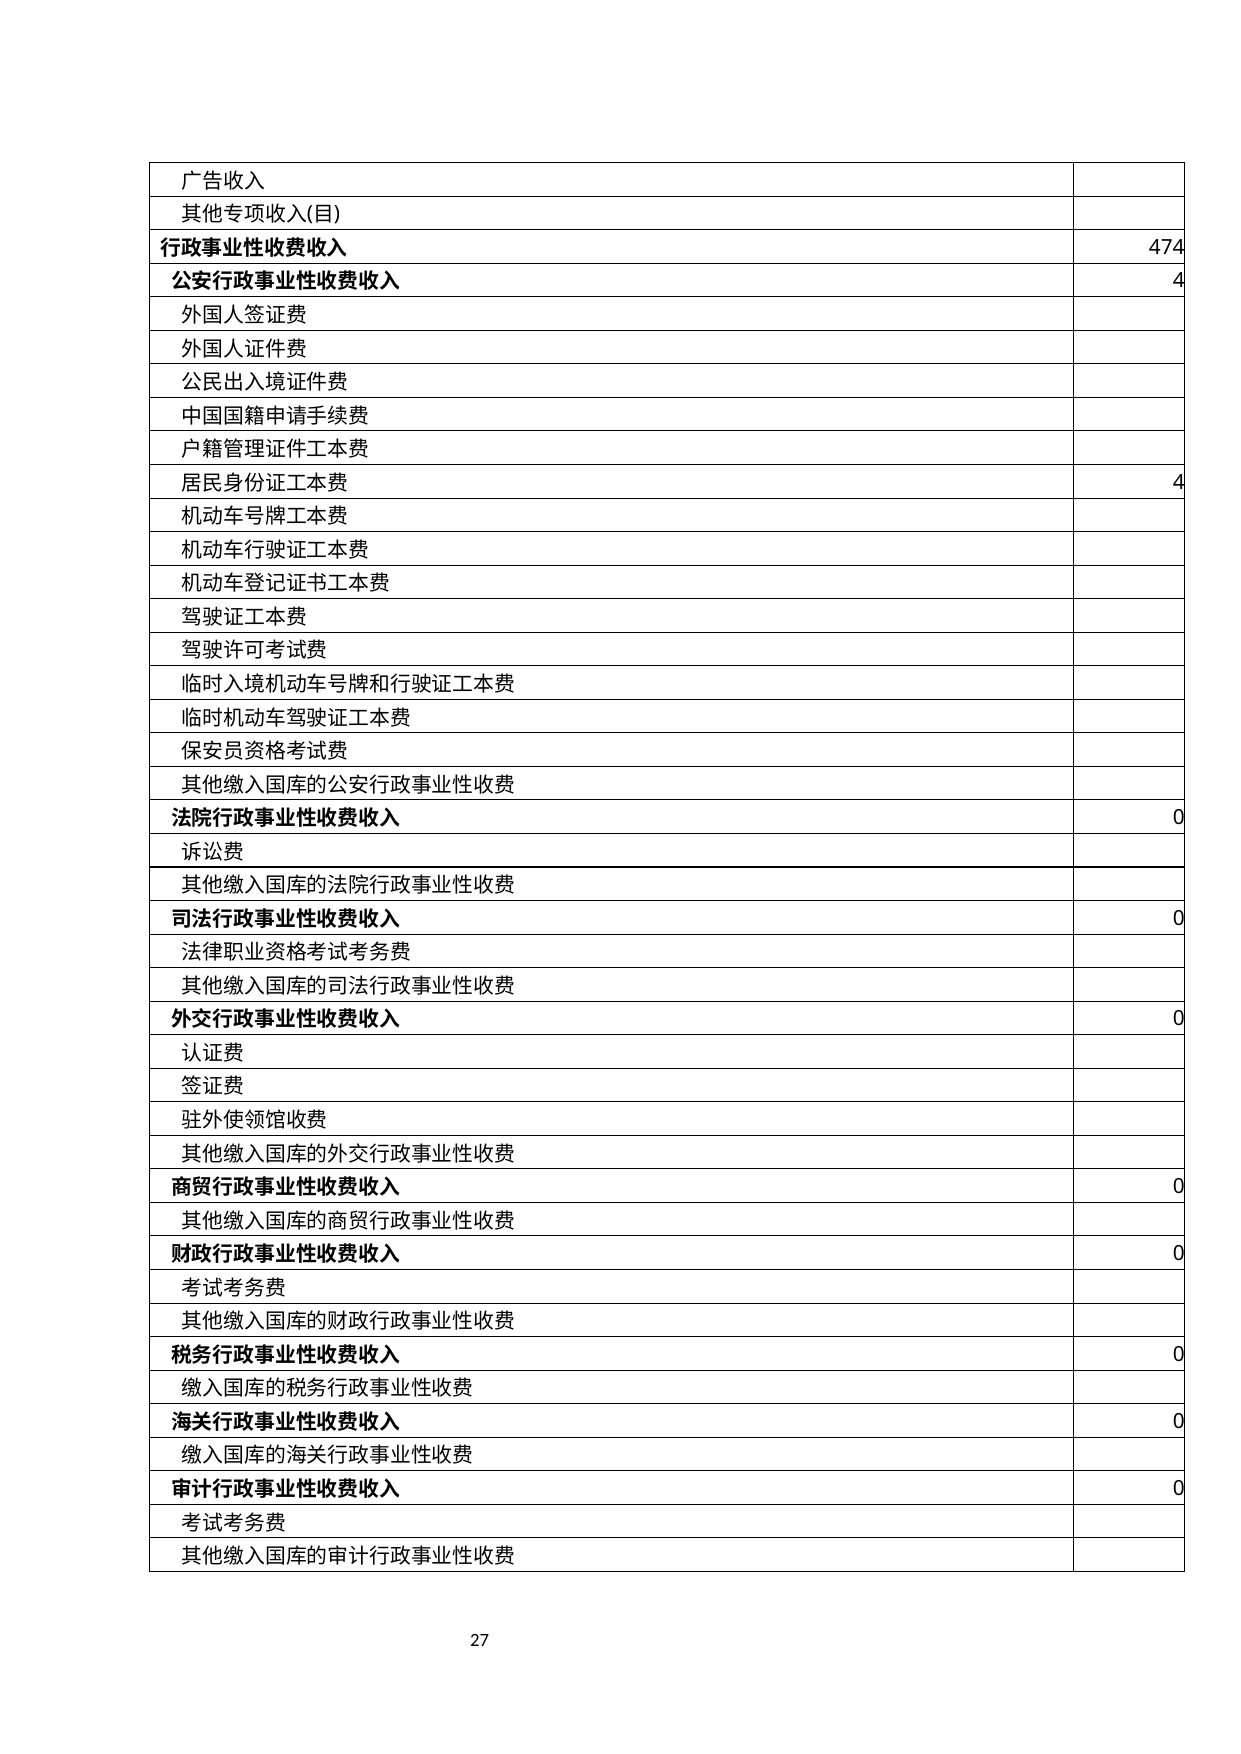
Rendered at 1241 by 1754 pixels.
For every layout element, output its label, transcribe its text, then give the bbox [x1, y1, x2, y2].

table_cell [1074, 163, 1184, 196]
table_cell [1074, 331, 1184, 363]
table_cell 行政事业性收费收入 [150, 230, 1073, 263]
table_cell [1074, 398, 1184, 430]
table_cell [1074, 935, 1184, 967]
table_cell 临时入境机动车号牌和行驶证工本费 [150, 666, 1073, 699]
table_cell 考试考务费 [150, 1270, 1073, 1302]
table_cell [1074, 633, 1184, 665]
table_cell [1074, 197, 1184, 229]
table_cell 法律职业资格考试考务费 [150, 935, 1073, 967]
table_cell 0 [1074, 1404, 1184, 1437]
table_cell [1074, 1270, 1184, 1302]
table_cell [1074, 599, 1184, 632]
table_cell [1074, 1304, 1184, 1336]
table_cell [1074, 1136, 1184, 1168]
table_cell [1074, 700, 1184, 732]
table_cell [1074, 1203, 1184, 1235]
table_cell [1074, 364, 1184, 397]
table_cell 驾驶许可考试费 [150, 633, 1073, 665]
table_cell [1074, 532, 1184, 564]
table_cell 临时机动车驾驶证工本费 [150, 700, 1073, 732]
table_cell 其他缴入国库的审计行政事业性收费 [150, 1538, 1073, 1571]
table_cell 0 [1074, 800, 1184, 833]
table_cell 机动车行驶证工本费 [150, 532, 1073, 564]
table_cell 驾驶证工本费 [150, 599, 1073, 632]
table_cell [1074, 297, 1184, 330]
table_cell 驻外使领馆收费 [150, 1102, 1073, 1135]
table_cell 其他专项收入(目) [150, 197, 1073, 229]
table_cell 考试考务费 [150, 1505, 1073, 1537]
table_cell 税务行政事业性收费收入 [150, 1337, 1073, 1369]
table_cell 诉讼费 [150, 834, 1073, 866]
table_cell [1074, 1102, 1184, 1135]
table_cell [1074, 566, 1184, 598]
table_cell 机动车登记证书工本费 [150, 566, 1073, 598]
table_cell [1074, 1371, 1184, 1403]
table_cell [1074, 767, 1184, 799]
table_cell 审计行政事业性收费收入 [150, 1471, 1073, 1504]
table_cell 其他缴入国库的司法行政事业性收费 [150, 968, 1073, 1001]
table_cell [1074, 868, 1184, 900]
table_cell [1074, 499, 1184, 531]
table_cell 0 [1074, 901, 1184, 933]
table_cell 其他缴入国库的财政行政事业性收费 [150, 1304, 1073, 1336]
table_cell 外国人签证费 [150, 297, 1073, 330]
table_cell 外交行政事业性收费收入 [150, 1002, 1073, 1034]
table_cell 4 [1074, 465, 1184, 497]
table_cell [1074, 666, 1184, 699]
table_cell 缴入国库的海关行政事业性收费 [150, 1438, 1073, 1470]
table_cell 其他缴入国库的法院行政事业性收费 [150, 868, 1073, 900]
table_cell 0 [1074, 1169, 1184, 1202]
table_cell 商贸行政事业性收费收入 [150, 1169, 1073, 1202]
table_cell 0 [1074, 1471, 1184, 1504]
table_cell [1074, 733, 1184, 766]
table_cell 中国国籍申请手续费 [150, 398, 1073, 430]
table_cell [1074, 1438, 1184, 1470]
table_cell 保安员资格考试费 [150, 733, 1073, 766]
table_cell 法院行政事业性收费收入 [150, 800, 1073, 833]
table_cell 居民身份证工本费 [150, 465, 1073, 497]
table_cell 缴入国库的税务行政事业性收费 [150, 1371, 1073, 1403]
table_cell 认证费 [150, 1035, 1073, 1068]
table_cell 其他缴入国库的外交行政事业性收费 [150, 1136, 1073, 1168]
table_cell 474 [1074, 230, 1184, 263]
table_cell [1074, 431, 1184, 464]
table_cell [1074, 968, 1184, 1001]
table_cell [1074, 1035, 1184, 1068]
table_cell 公安行政事业性收费收入 [150, 264, 1073, 296]
table_cell [1074, 1069, 1184, 1101]
table_cell 0 [1074, 1337, 1184, 1369]
table_cell 外国人证件费 [150, 331, 1073, 363]
table_cell 其他缴入国库的公安行政事业性收费 [150, 767, 1073, 799]
table_cell 签证费 [150, 1069, 1073, 1101]
table_cell 0 [1074, 1002, 1184, 1034]
table_cell 机动车号牌工本费 [150, 499, 1073, 531]
table_cell 户籍管理证件工本费 [150, 431, 1073, 464]
table_cell 司法行政事业性收费收入 [150, 901, 1073, 933]
table_cell 广告收入 [150, 163, 1073, 196]
table_cell 财政行政事业性收费收入 [150, 1236, 1073, 1269]
table_cell [1074, 834, 1184, 866]
table_cell [1074, 1538, 1184, 1571]
table_cell 公民出入境证件费 [150, 364, 1073, 397]
table_cell [1074, 1505, 1184, 1537]
table_cell 4 [1074, 264, 1184, 296]
table_cell 其他缴入国库的商贸行政事业性收费 [150, 1203, 1073, 1235]
table_cell 海关行政事业性收费收入 [150, 1404, 1073, 1437]
table_cell 0 [1074, 1236, 1184, 1269]
